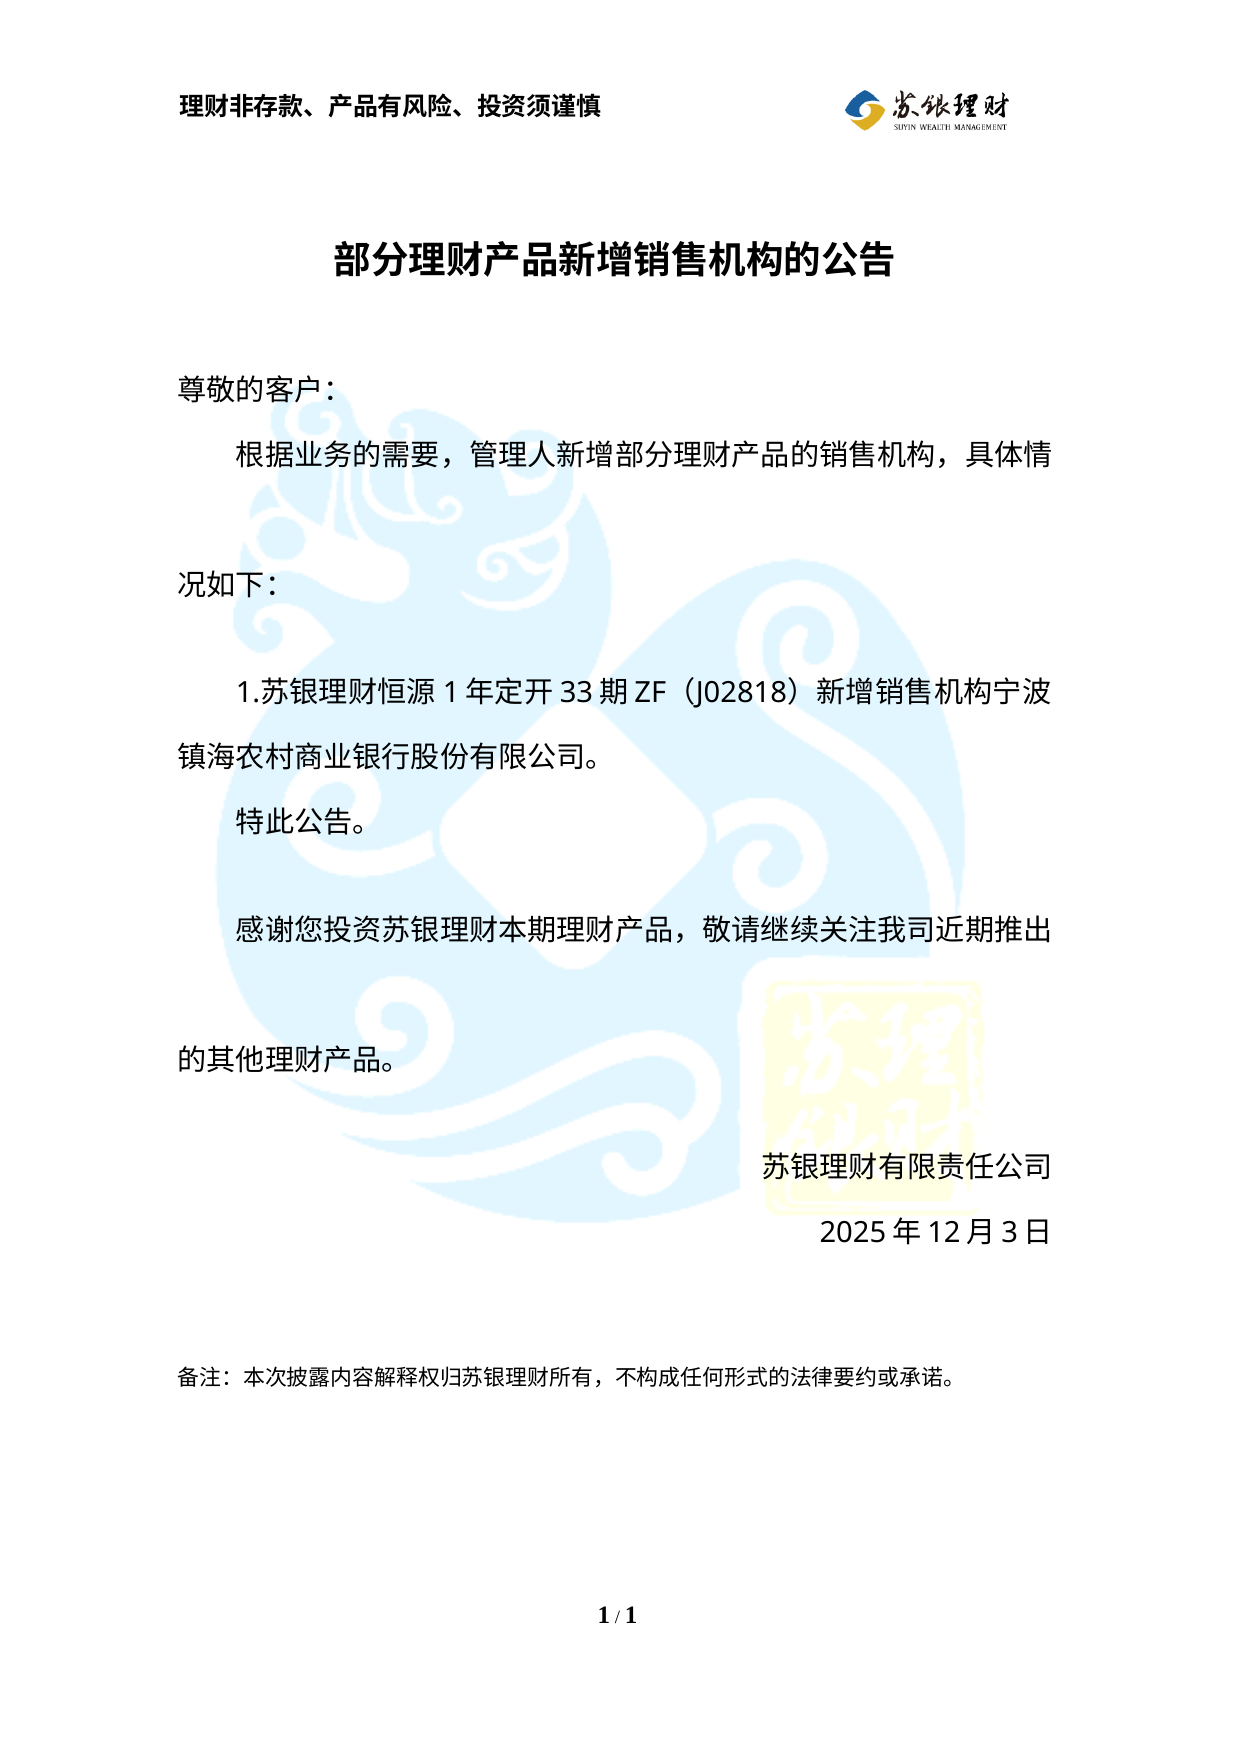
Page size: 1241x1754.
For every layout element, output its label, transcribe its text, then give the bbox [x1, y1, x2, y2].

text 备注：本次披露内容解释权归苏银理财所有，不构成任何形式的法律要约或承诺。 [177, 1359, 1053, 1392]
text 根据业务的需要，管理人新增部分理财产品的销售机构，具体情况如下： [177, 420, 1053, 615]
text 特此公告。 [177, 787, 1053, 852]
text 感谢您投资苏银理财本期理财产品，敬请继续关注我司近期推出的其他理财产品。 [177, 895, 1053, 1090]
text 尊敬的客户： [177, 355, 1053, 420]
list 苏银理财恒源1年定开33期ZF（J02818）新增销售机构宁波镇海农村商业银行股份有限公司。 [177, 657, 1053, 787]
text 部分理财产品新增销售机构的公告 [177, 225, 1053, 290]
picture [820, 72, 1039, 143]
text 2025年12月3日 [177, 1197, 1053, 1262]
text 苏银理财有限责任公司 [177, 1132, 1053, 1197]
